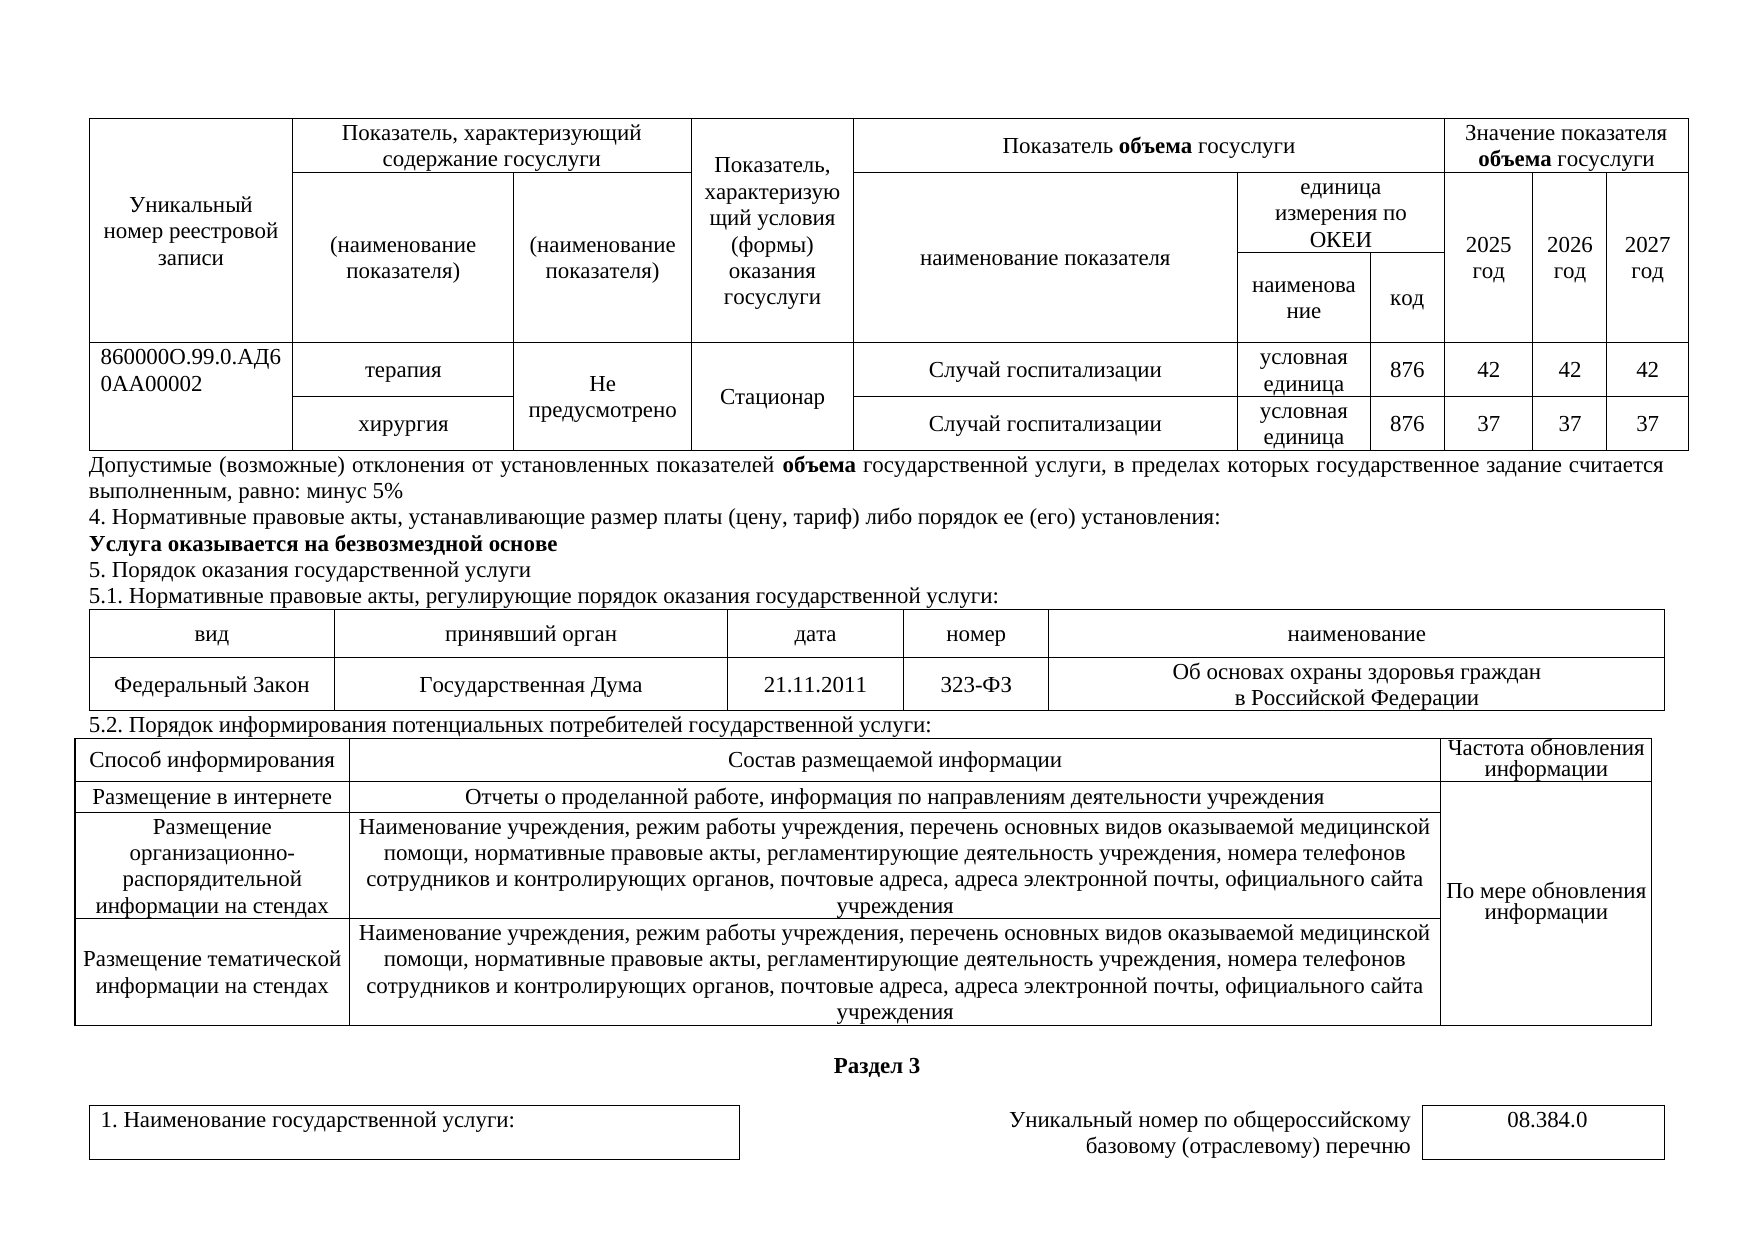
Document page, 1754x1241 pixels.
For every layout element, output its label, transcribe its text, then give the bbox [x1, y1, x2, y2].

table_header Частота обновления информации [1441, 739, 1651, 781]
table_header дата [728, 610, 903, 657]
table_cell 37 [1533, 397, 1606, 450]
table_cell 42 [1533, 343, 1606, 396]
text 5.2. Порядок информирования потенциальных потребителей государственной услуги: [89, 711, 1665, 738]
table_cell условная единица [1238, 343, 1370, 396]
text Допустимые (возможные) отклонения от установленных показателей объема государственной услуги, в пределах которых государственное задание считается выполненным, равно: минус 5% [89, 451, 1665, 503]
table_header 1. Наименование государственной услуги: [90, 1106, 739, 1158]
table_cell наименование показателя [854, 173, 1237, 342]
table_cell Наименование учреждения, режим работы учреждения, перечень основных видов оказываемой медицинской помощи, нормативные правовые акты, регламентирующие деятельность учреждения, номера телефонов сотрудников и контролирующих органов, почтовые адреса, адреса электронной почты, официального сайта учреждения [350, 919, 1440, 1024]
table_cell Об основах охраны здоровья граждан в Российской Федерации [1049, 658, 1664, 710]
table_cell 323-ФЗ [904, 658, 1048, 710]
table_cell По мере обновления информации [1441, 782, 1651, 1024]
table_cell Не предусмотрено [514, 343, 691, 450]
table_cell 42 [1445, 343, 1532, 396]
table_cell терапия [293, 343, 513, 396]
table_cell 2026 год [1533, 173, 1606, 342]
table_header Показатель, характеризующий условия (формы) оказания госуслуги [692, 119, 853, 342]
table_cell Размещение тематической информации на стендах [76, 919, 349, 1024]
table_cell Федеральный Закон [90, 658, 334, 710]
text Раздел 3 [89, 1052, 1665, 1078]
table_cell наименование [1238, 253, 1370, 342]
table_header Показатель, характеризующий содержание госуслуги [293, 119, 691, 172]
table_cell хирургия [293, 397, 513, 450]
table_cell единица измерения по ОКЕИ [1238, 173, 1444, 252]
table_header наименование [1049, 610, 1664, 657]
table_cell 876 [1371, 343, 1444, 396]
table_header принявший орган [335, 610, 727, 657]
table_header Показатель объема госуслуги [854, 119, 1444, 172]
table_header вид [90, 610, 334, 657]
text 5.1. Нормативные правовые акты, регулирующие порядок оказания государственной услуги: [89, 582, 1665, 609]
table_header Уникальный номер реестровой записи [90, 119, 292, 342]
table_header Уникальный номер по общероссийскому базовому (отраслевому) перечню [740, 1105, 1422, 1158]
table_cell Размещение организационно-распорядительной информации на стендах [76, 813, 349, 918]
table_cell 37 [1445, 397, 1532, 450]
table_header номер [904, 610, 1048, 657]
table_cell 2025 год [1445, 173, 1532, 342]
table_header 08.384.0 [1423, 1106, 1664, 1158]
table_cell условная единица [1238, 397, 1370, 450]
table_cell Случай госпитализации [854, 343, 1237, 396]
table_cell 21.11.2011 [728, 658, 903, 710]
table_cell 42 [1607, 343, 1688, 396]
text 5. Порядок оказания государственной услуги [89, 556, 1665, 582]
table_cell 876 [1371, 397, 1444, 450]
text Услуга оказывается на безвозмездной основе [89, 530, 1665, 556]
table_cell 37 [1607, 397, 1688, 450]
table_cell Наименование учреждения, режим работы учреждения, перечень основных видов оказываемой медицинской помощи, нормативные правовые акты, регламентирующие деятельность учреждения, номера телефонов сотрудников и контролирующих органов, почтовые адреса, адреса электронной почты, официального сайта учреждения [350, 813, 1440, 918]
table_cell 860000О.99.0.АД60АА00002 [90, 343, 292, 450]
table_cell Стационар [692, 343, 853, 450]
table_cell Размещение в интернете [76, 782, 349, 812]
table_cell (наименование показателя) [293, 173, 513, 342]
table_header Способ информирования [76, 739, 349, 781]
table_cell код [1371, 253, 1444, 342]
table_cell Государственная Дума [335, 658, 727, 710]
table_cell 2027 год [1607, 173, 1688, 342]
table_header Значение показателя объема госуслуги [1445, 119, 1688, 172]
table_header Состав размещаемой информации [350, 739, 1440, 781]
table_cell Отчеты о проделанной работе, информация по направлениям деятельности учреждения [350, 782, 1440, 812]
text 4. Нормативные правовые акты, устанавливающие размер платы (цену, тариф) либо порядок ее (его) установления: [89, 503, 1665, 530]
table_cell (наименование показателя) [514, 173, 691, 342]
table_cell Случай госпитализации [854, 397, 1237, 450]
